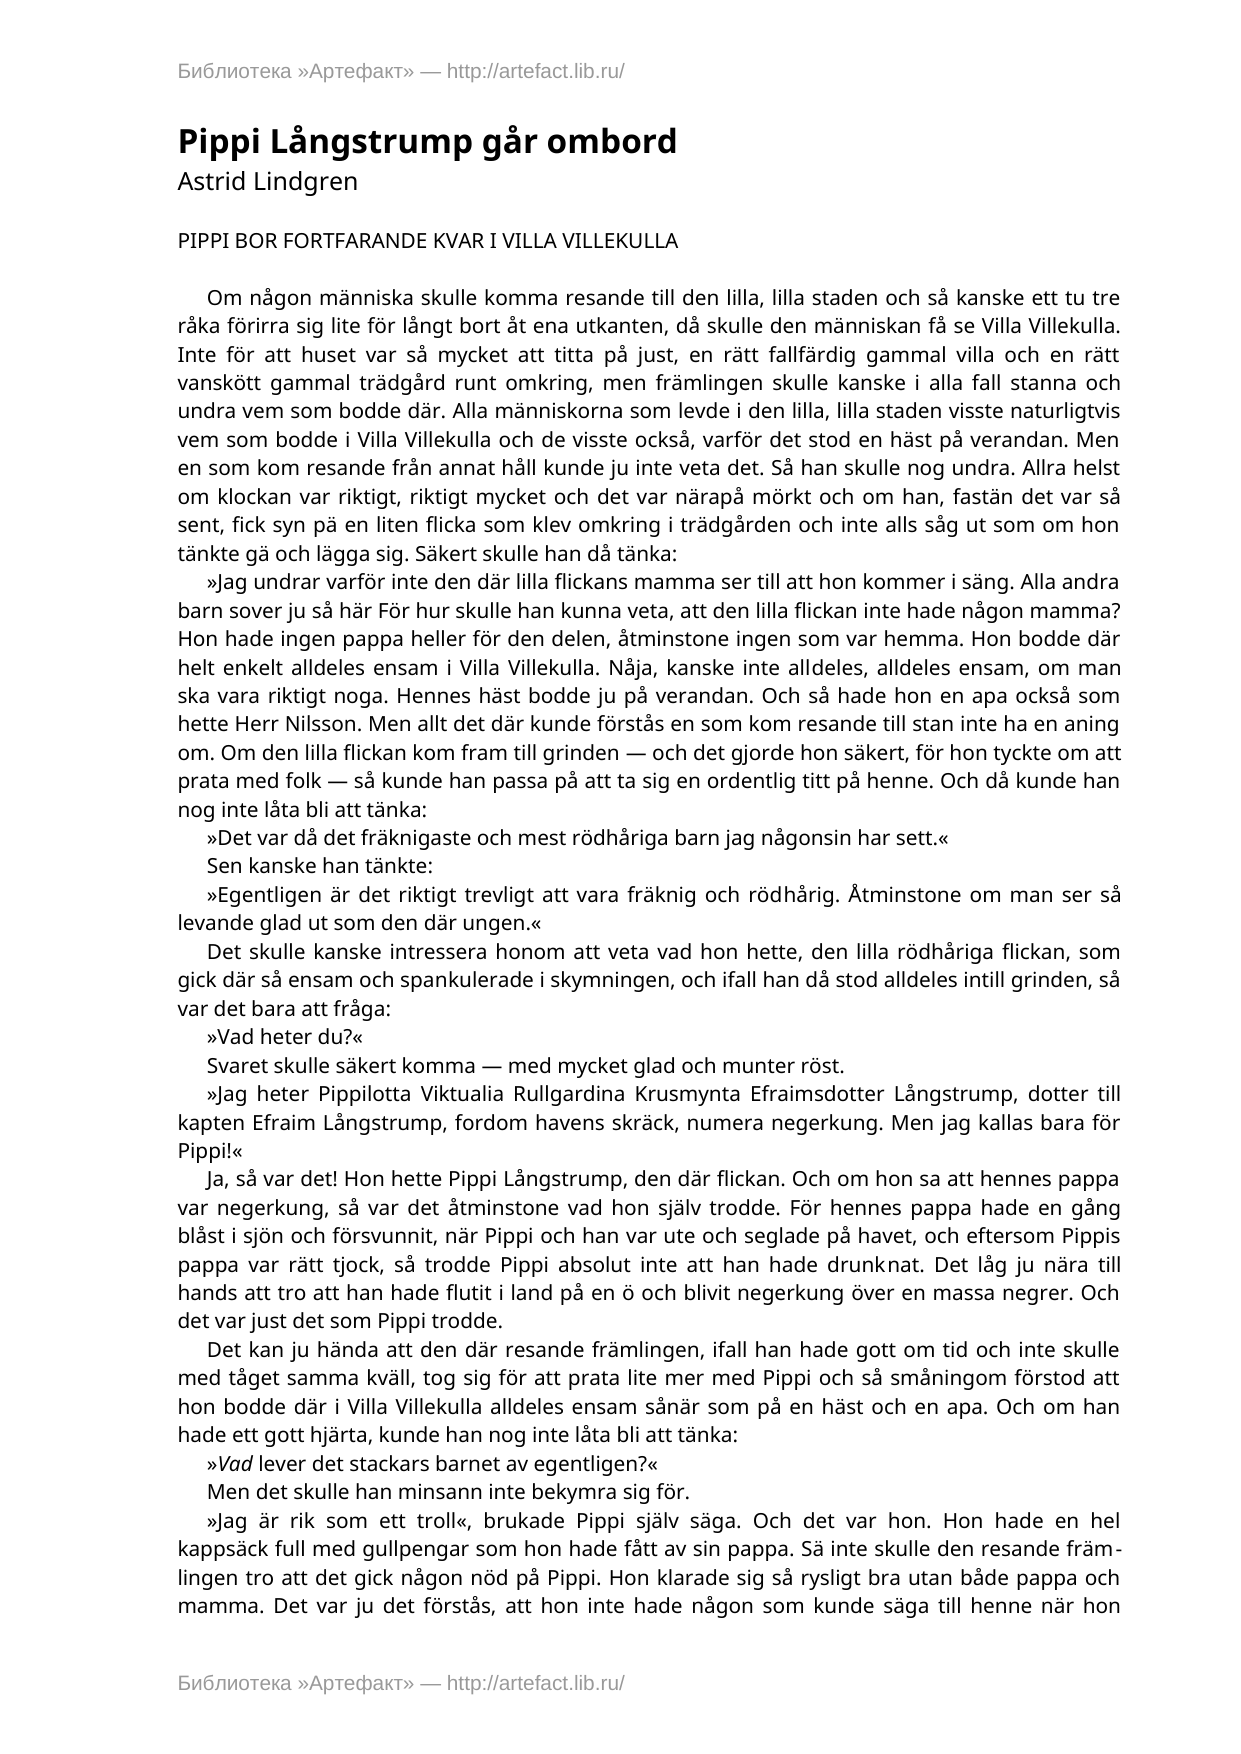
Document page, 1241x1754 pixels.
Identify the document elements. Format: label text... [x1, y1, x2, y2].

text Ja, så var det! Hon hette Pippi Långstrump, den där flickan. Och om hon sa att hennes pappa var negerkung, så var det åtminstone vad hon själv trodde. För hennes pappa hade en gång blåst i sjön och försvunnit, när Pippi och han var ute och seglade på havet, och eftersom Pippis pappa var rätt tjock, så trodde Pippi absolut inte att han hade drunknat. Det låg ju nära till hands att tro att han hade flutit i land på en ö och blivit negerkung över en massa negrer. Och det var just det som Pippi trodde. [177, 1164, 1122, 1335]
text »Jag undrar varför inte den där lilla flickans mamma ser till att hon kommer i säng. Alla andra barn sover ju så här För hur skulle han kunna veta, att den lilla flickan inte hade någon mamma? Hon hade ingen pappa heller för den delen, åtminstone ingen som var hemma. Hon bodde där helt enkelt alldeles ensam i Villa Villekulla. Nåja, kanske inte alldeles, alldeles ensam, om man ska vara riktigt noga. Hennes häst bodde ju på verandan. Och så hade hon en apa också som hette Herr Nilsson. Men allt det där kunde förstås en som kom resande till stan inte ha en aning om. Om den lilla flickan kom fram till grinden — och det gjorde hon säkert, för hon tyckte om att prata med folk — så kunde han passa på att ta sig en ordentlig titt på henne. Och då kunde han nog inte låta bli att tänka: [177, 567, 1122, 823]
text Om någon människa skulle komma resande till den lilla, lilla staden och så kanske ett tu tre råka förirra sig lite för långt bort åt ena utkanten, då skulle den människan få se Villa Villekulla. Inte för att huset var så mycket att titta på just, en rätt fallfärdig gammal villa och en rätt vanskött gammal trädgård runt omkring, men främlingen skulle kanske i alla fall stanna och undra vem som bodde där. Alla människorna som levde i den lilla, lilla staden visste naturligtvis vem som bodde i Villa Villekulla och de visste också, varför det stod en häst på verandan. Men en som kom resande från annat håll kunde ju inte veta det. Så han skulle nog undra. Allra helst om klockan var riktigt, riktigt mycket och det var närapå mörkt och om han, fastän det var så sent, fick syn pä en liten flicka som klev omkring i trädgården och inte alls såg ut som om hon tänkte gä och lägga sig. Säkert skulle han då tänka: [177, 283, 1122, 567]
text Men det skulle han minsann inte bekymra sig för. [177, 1477, 1122, 1506]
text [177, 1506, 1122, 1619]
text Sen kanske han tänkte: [177, 852, 1122, 880]
text »Det var då det fräknigaste och mest rödhåriga barn jag någonsin har sett.« [177, 823, 1122, 852]
text Det skulle kanske intressera honom att veta vad hon hette, den lilla rödhåriga flickan, som gick där så ensam och spankulerade i skymningen, och ifall han då stod alldeles intill grinden, så var det bara att fråga: [177, 937, 1122, 1022]
text Astrid Lindgren [177, 163, 1122, 198]
text Svaret skulle säkert komma — med mycket glad och munter röst. [177, 1051, 1122, 1079]
text »Jag heter Pippilotta Viktualia Rullgardina Krusmynta Efraimsdotter Långstrump, dotter till kapten Efraim Långstrump, fordom havens skräck, numera negerkung. Men jag kallas bara för Pippi!« [177, 1079, 1122, 1164]
text Det kan ju hända att den där resande främlingen, ifall han hade gott om tid och inte skulle med tåget samma kväll, tog sig för att prata lite mer med Pippi och så småningom förstod att hon bodde där i Villa Villekulla alldeles ensam sånär som på en häst och en apa. Och om han hade ett gott hjärta, kunde han nog inte låta bli att tänka: [177, 1335, 1122, 1449]
text »Vad heter du?« [177, 1022, 1122, 1051]
text »Egentligen är det riktigt trevligt att vara fräknig och rödhårig. Åtminstone om man ser så levande glad ut som den där ungen.« [177, 880, 1122, 937]
text »Vad lever det stackars barnet av egentligen?« [177, 1449, 1122, 1477]
subtitle PIPPI BOR FORTFARANDE KVAR I VILLA VILLEKULLA [177, 226, 1122, 254]
subtitle Pippi Långstrump går ombord [177, 118, 1122, 163]
